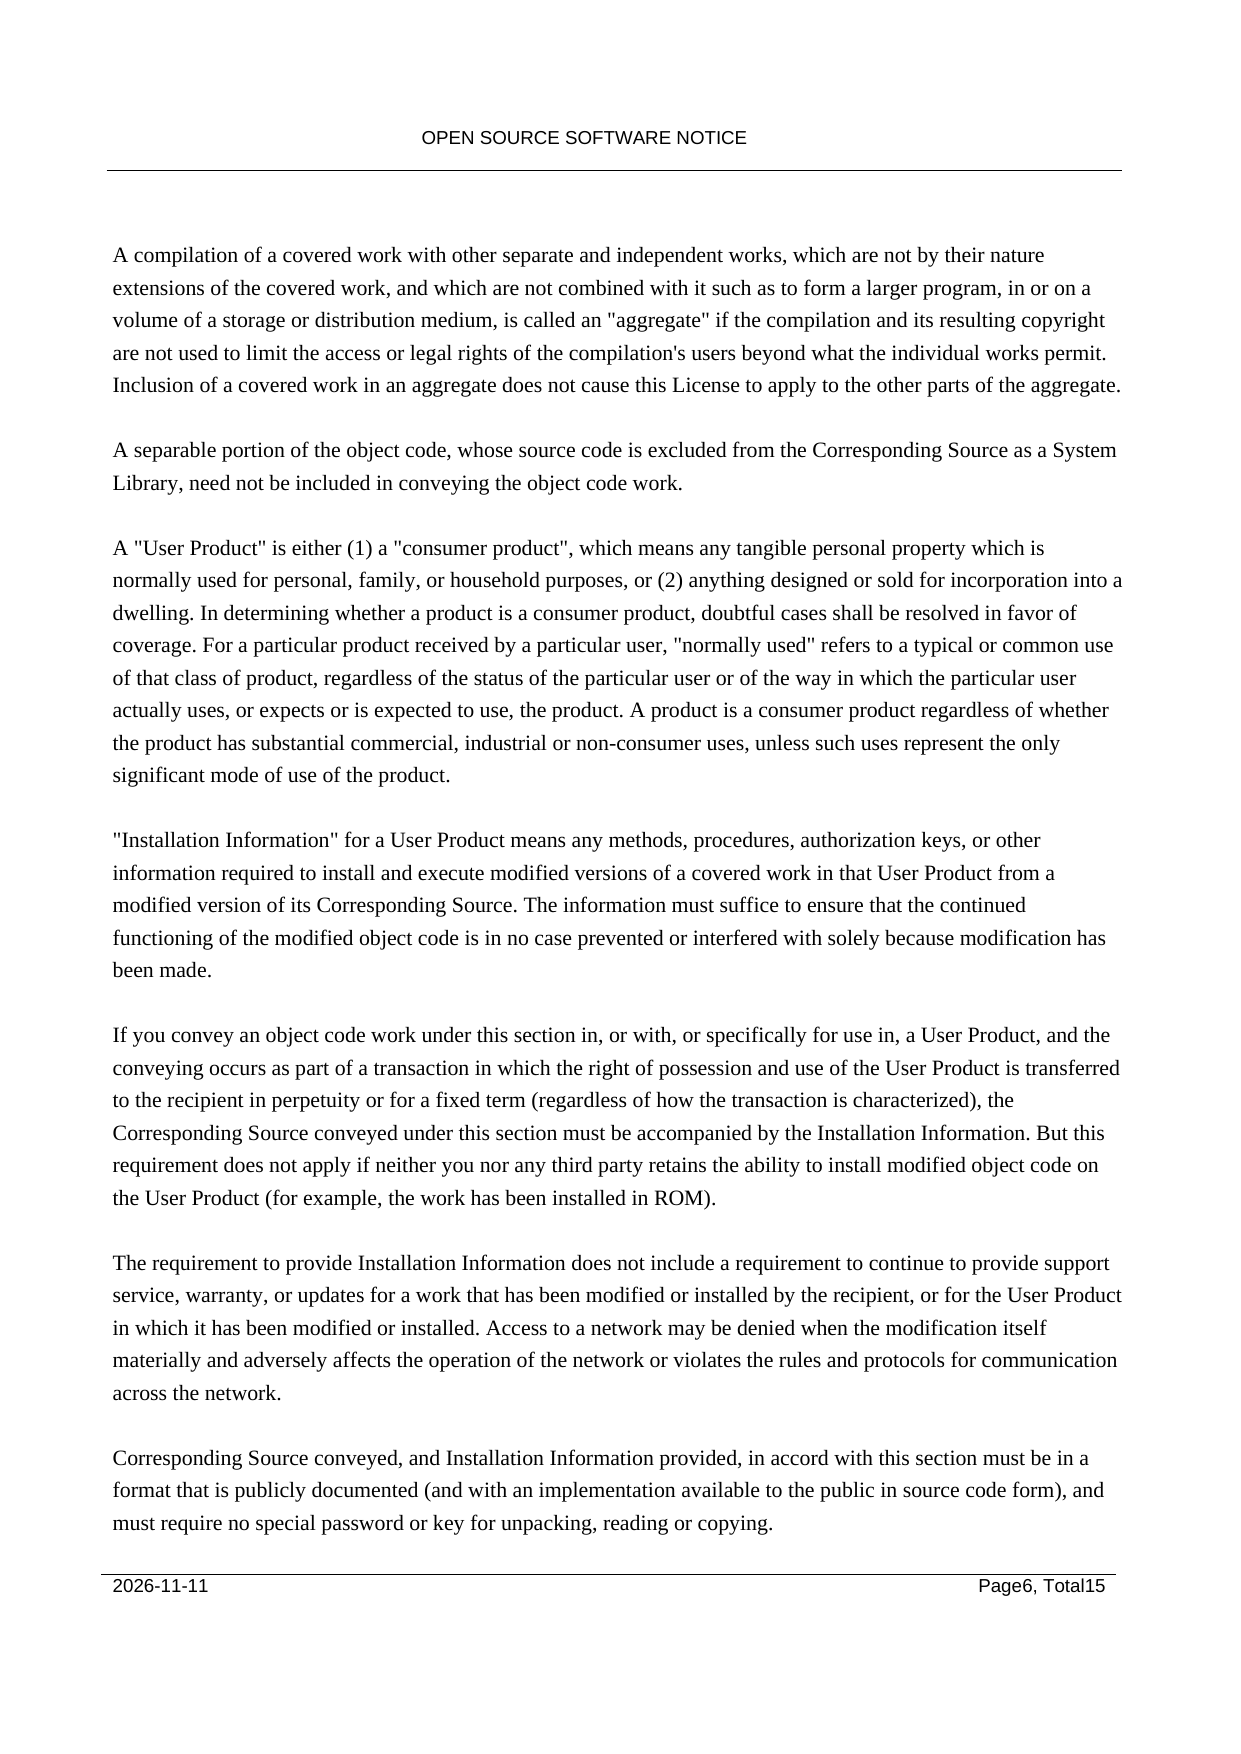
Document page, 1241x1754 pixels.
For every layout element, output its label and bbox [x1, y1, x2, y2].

text [112, 206, 1128, 1539]
